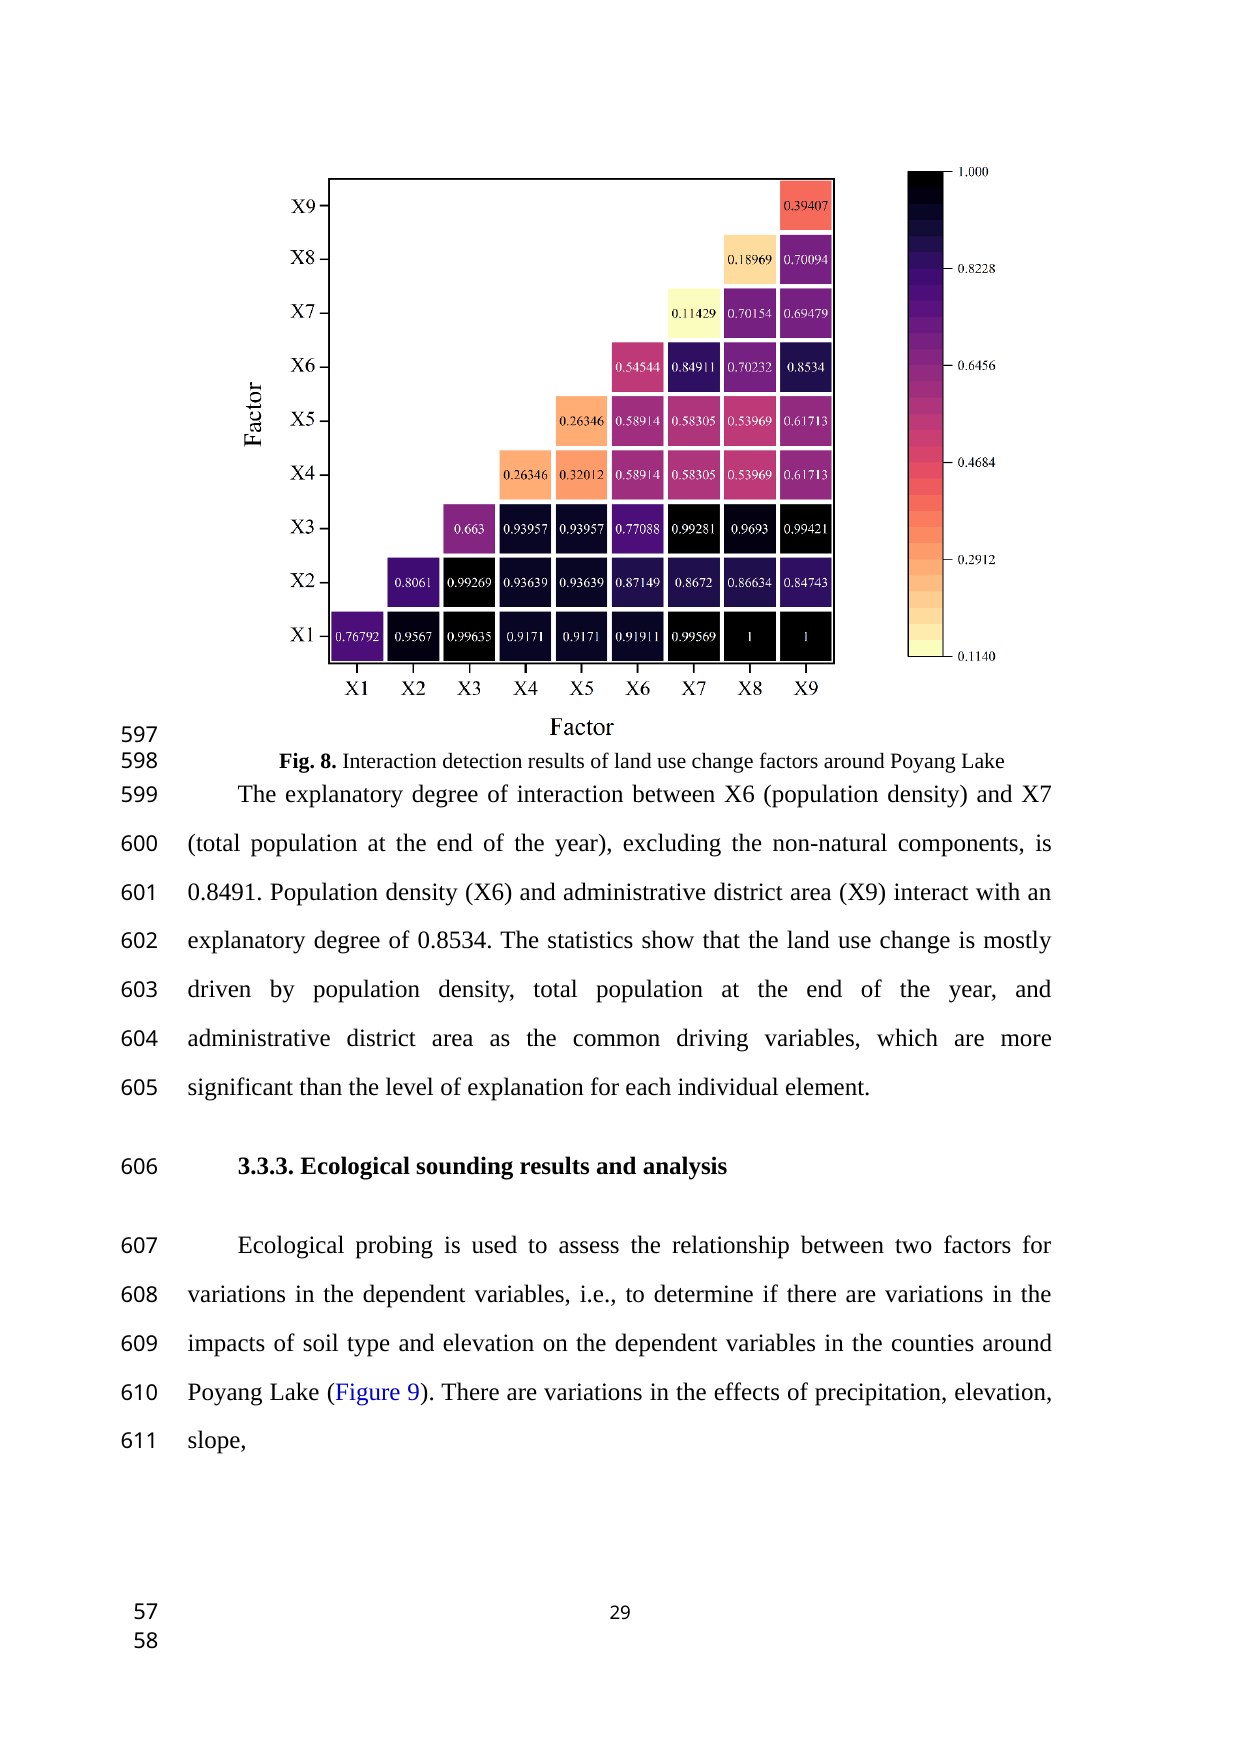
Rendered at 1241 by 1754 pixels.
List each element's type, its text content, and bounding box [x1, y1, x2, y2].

text The explanatory degree of interaction between X6 (population density) and X7 (total population at the end of the year), excluding the non-natural components, is 0.8491. Population density (X6) and administrative district area (X9) interact with an explanatory degree of 0.8534. The statistics show that the land use change is mostly driven by population density, total population at the end of the year, and administrative district area as the common driving variables, which are more significant than the level of explanation for each individual element. [187, 777, 1053, 1102]
text Ecological probing is used to assess the relationship between two factors for variations in the dependent variables, i.e., to determine if there are variations in the impacts of soil type and elevation on the dependent variables in the counties around Poyang Lake (Figure 9). There are variations in the effects of precipitation, elevation, slope, [187, 1228, 1053, 1456]
text Fig. 8. Interaction detection results of land use change factors around Poyang Lake [187, 745, 1053, 777]
picture [233, 159, 1008, 742]
text 3.3.3. Ecological sounding results and analysis [187, 1149, 1053, 1182]
